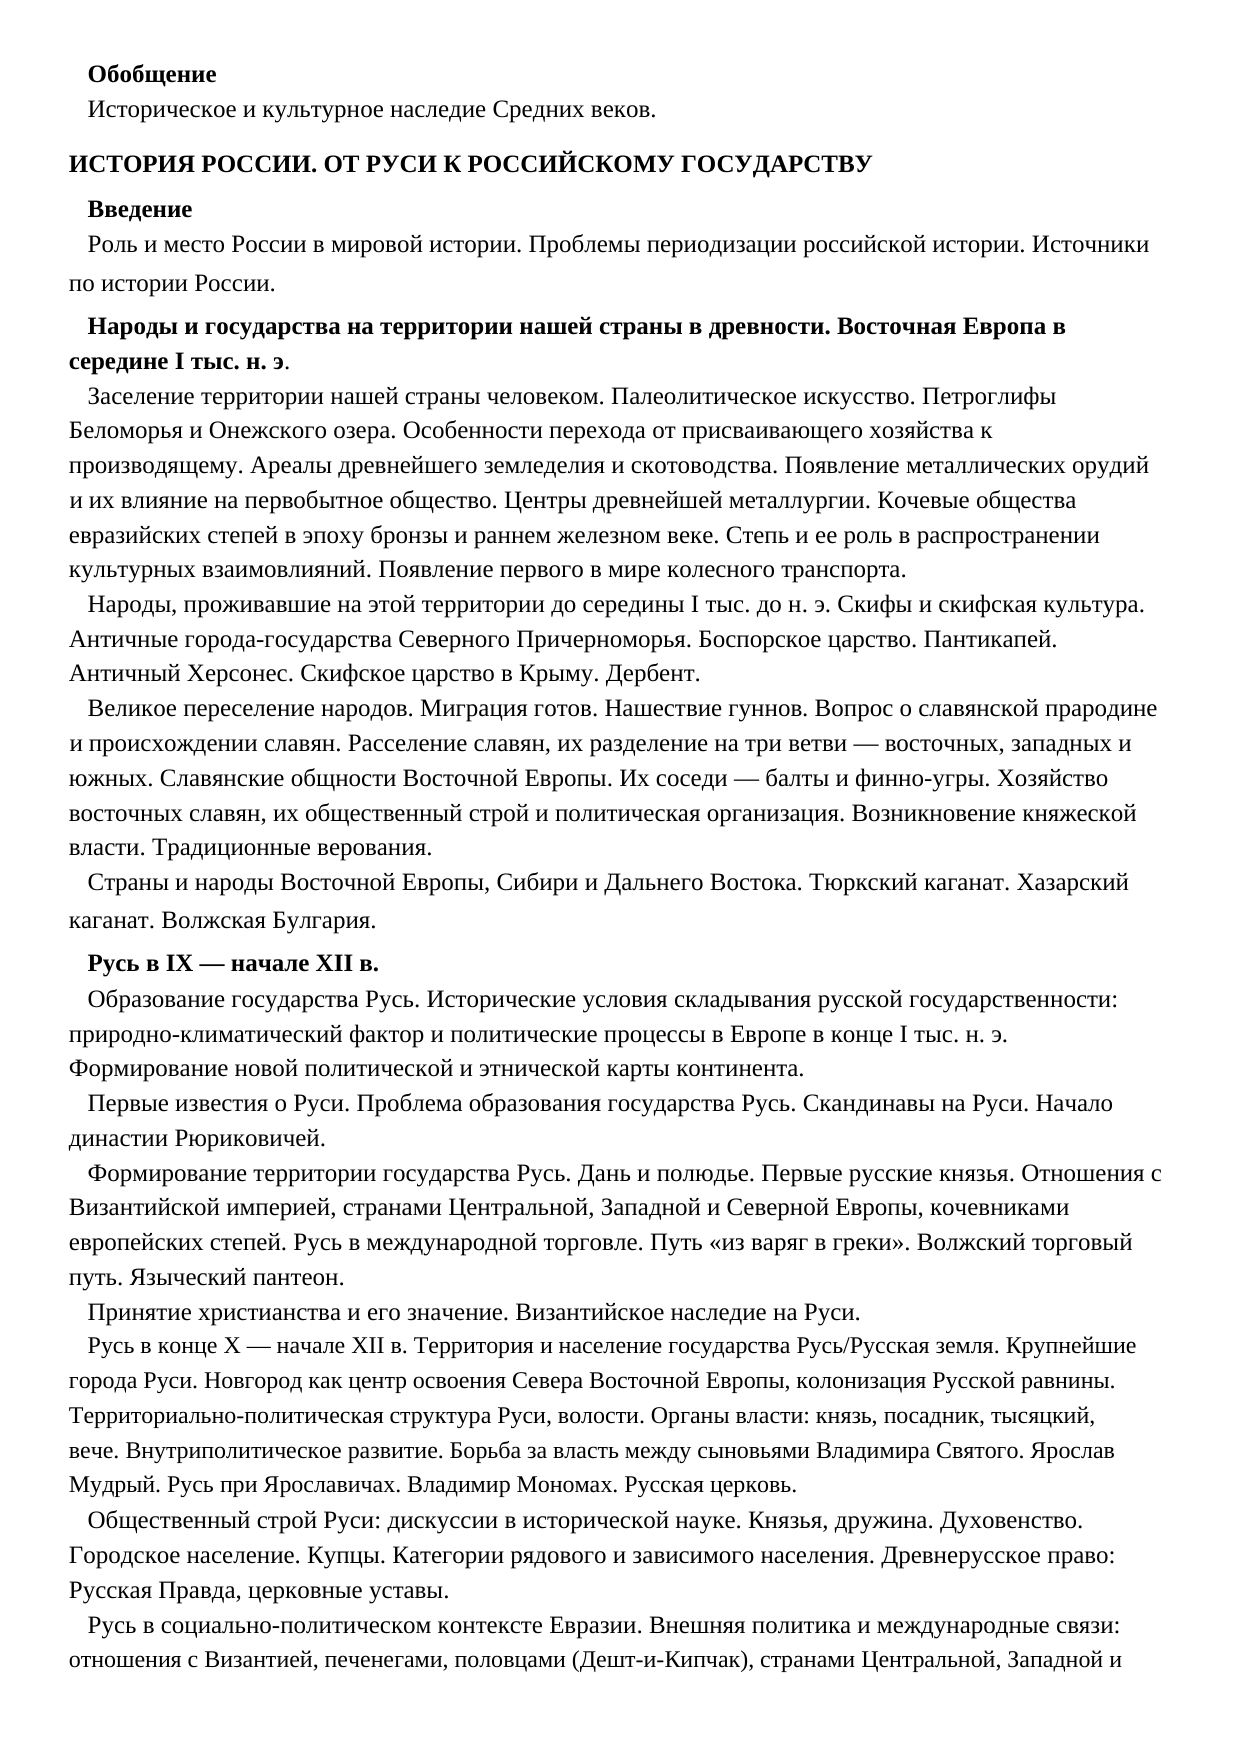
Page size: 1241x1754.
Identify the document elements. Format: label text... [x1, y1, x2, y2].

list происхождении славян. Расселение славян, их разделение на три ветви — восточных, западных и южных. Славянские общности Восточной Европы. Их соседи — балты и финно-угры. Хозяйство восточных славян, их общественный строй и политическая организация. Возникновение княжеской власти. Традиционные верования. [69, 728, 1138, 861]
list их влияние на первобытное общество. Центры древнейшей металлургии. Кочевые общества евразийских степей в эпоху бронзы и раннем железном веке. Степь и ее роль в распространении культурных взаимовлияний. Появление первого в мире колесного транспорта. [69, 485, 1101, 583]
text отношения с Византией, печенегами, половцами (Дешт-и-Кипчак), странами Центральной, Западной и [69, 1645, 1169, 1672]
text Обобщение [87, 59, 1169, 87]
text Первые известия о Руси. Проблема образования государства Русь. Скандинавы на Руси. Начало династии Рюриковичей. [69, 1088, 1115, 1152]
text Образование государства Русь. Исторические условия складывания русской государственности: природно-климатический фактор и политические процессы в Европе в конце I тыс. н. э. Формирование новой политической и этнической карты континента. [69, 984, 1119, 1082]
text Формирование территории государства Русь. Дань и полюдье. Первые русские князья. Отношения с Византийской империей, странами Центральной, Западной и Северной Европы, кочевниками европейских степей. Русь в международной торговле. Путь «из варяг в греки». Волжский торговый путь. Языческий пантеон. [69, 1158, 1163, 1291]
text Русь в конце X — начале XII в. Территория и население государства Русь/Русская земля. Крупнейшие города Руси. Новгород как центр освоения Севера Восточной Европы, колонизация Русской равнины. Территориально-политическая структура Руси, волости. Органы власти: князь, посадник, тысяцкий, вече. Внутриполитическое развитие. Борьба за власть между сыновьями Владимира Святого. Ярослав Мудрый. Русь при Ярославичах. Владимир Мономах. Русская церковь. [69, 1332, 1148, 1498]
text Русь в IX — начале XII в. [87, 948, 1169, 977]
text Великое переселение народов. Миграция готов. Нашествие гуннов. Вопрос о славянской прародине [87, 693, 1169, 722]
text ИСТОРИЯ РОССИИ. ОТ РУСИ К РОССИЙСКОМУ ГОСУДАРСТВУ [69, 149, 1169, 177]
text Историческое и культурное наследие Средних веков. [87, 94, 1169, 123]
text Принятие христианства и его значение. Византийское наследие на Руси. [87, 1297, 1169, 1325]
text Русь в социально-политическом контексте Евразии. Внешняя политика и международные связи: [87, 1610, 1169, 1638]
text Народы, проживавшие на этой территории до середины I тыс. до н. э. Скифы и скифская культура. Античные города-государства Северного Причерноморья. Боспорское царство. Пантикапей. Античный Херсонес. Скифское царство в Крыму. Дербент. [69, 589, 1146, 687]
text Страны и народы Восточной Европы, Сибири и Дальнего Востока. Тюркский каганат. Хазарский каганат. Волжская Булгария. [69, 867, 1130, 934]
text Заселение территории нашей страны человеком. Палеолитическое искусство. Петроглифы Беломорья и Онежского озера. Особенности перехода от присваивающего хозяйства к производящему. Ареалы древнейшего земледелия и скотоводства. Появление металлических орудий [69, 381, 1151, 479]
text Роль и место России в мировой истории. Проблемы периодизации российской истории. Источники по истории России. [69, 229, 1151, 297]
text Введение [87, 194, 1169, 222]
text Народы и государства на территории нашей страны в древности. Восточная Европа в середине I тыс. н. э. [69, 311, 1067, 374]
text Общественный строй Руси: дискуссии в исторической науке. Князья, дружина. Духовенство. Городское население. Купцы. Категории рядового и зависимого населения. Древнерусское право: Русская Правда, церковные уставы. [69, 1506, 1117, 1604]
